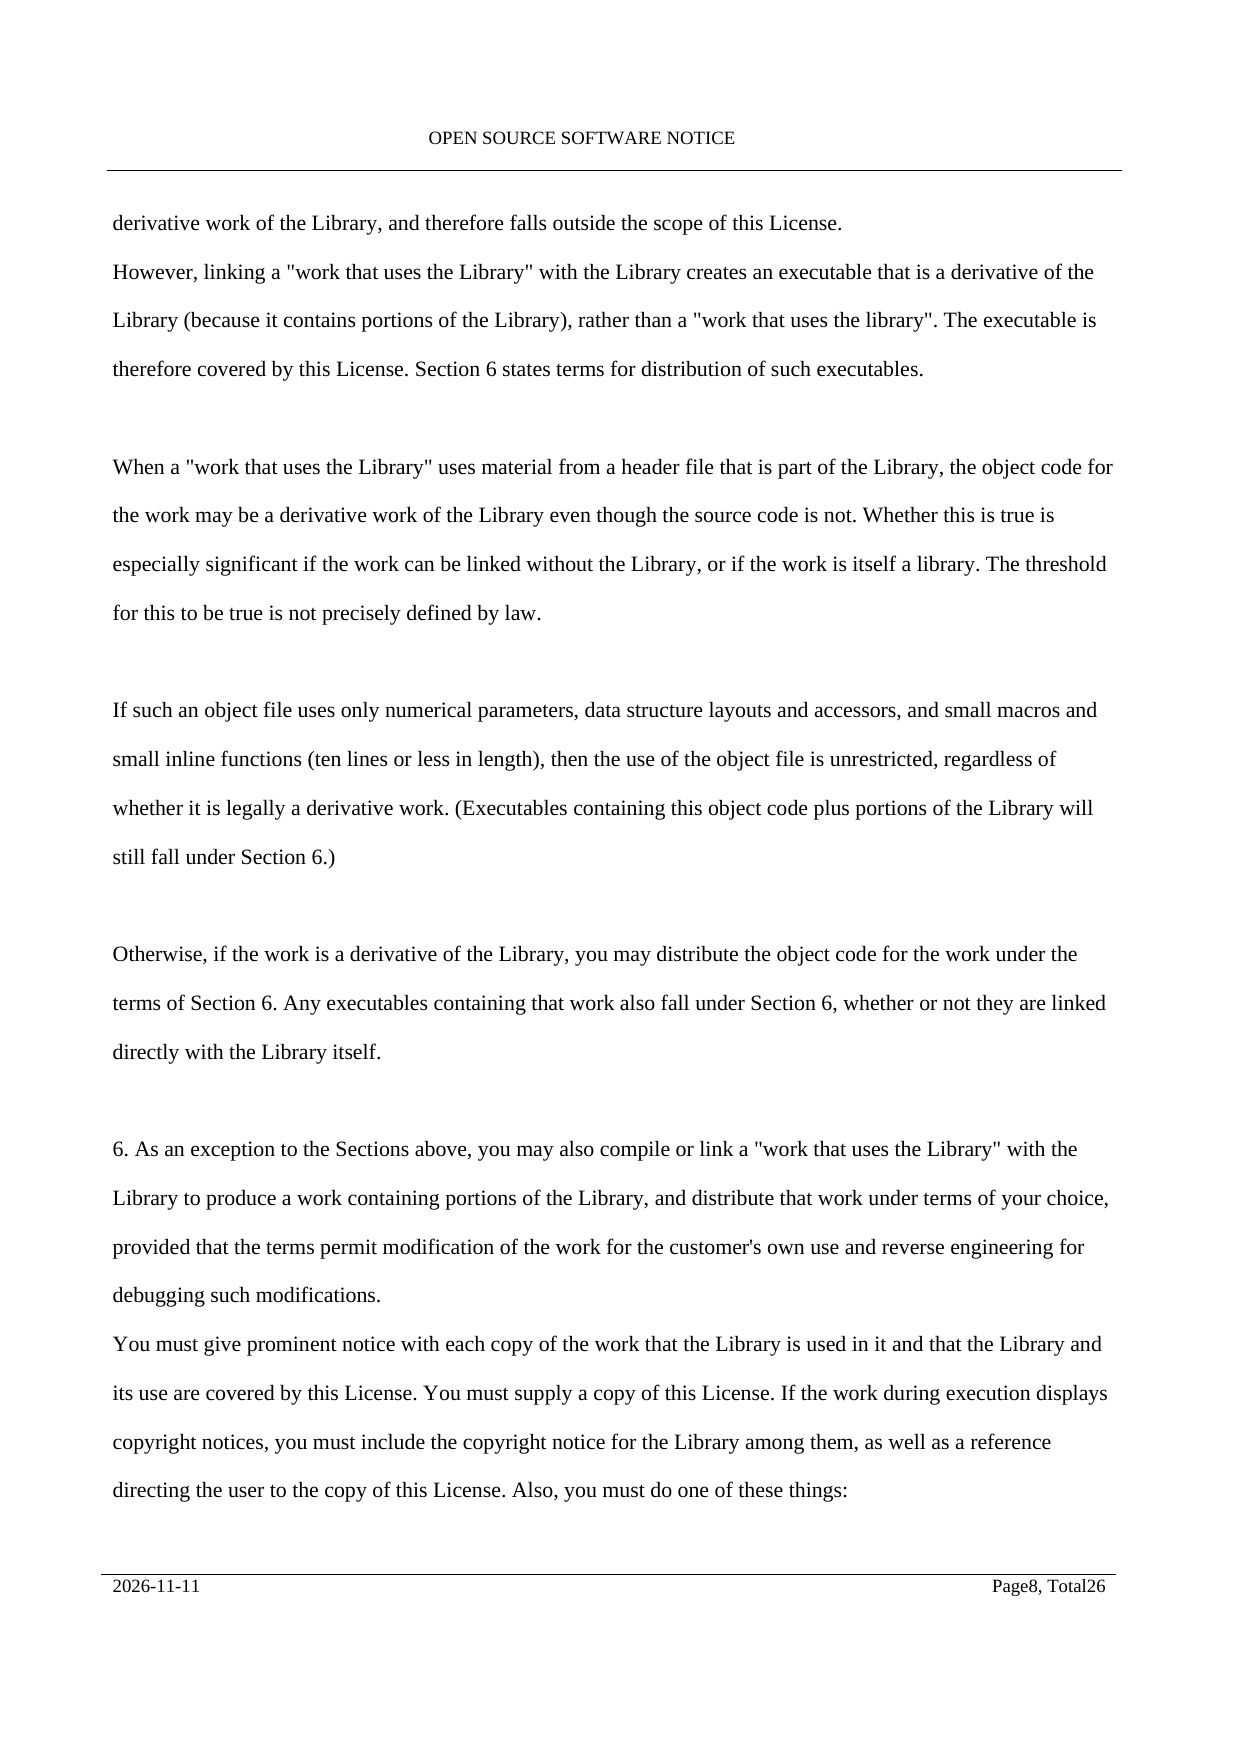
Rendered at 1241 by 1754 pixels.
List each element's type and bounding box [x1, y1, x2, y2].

text [112, 206, 1128, 1506]
